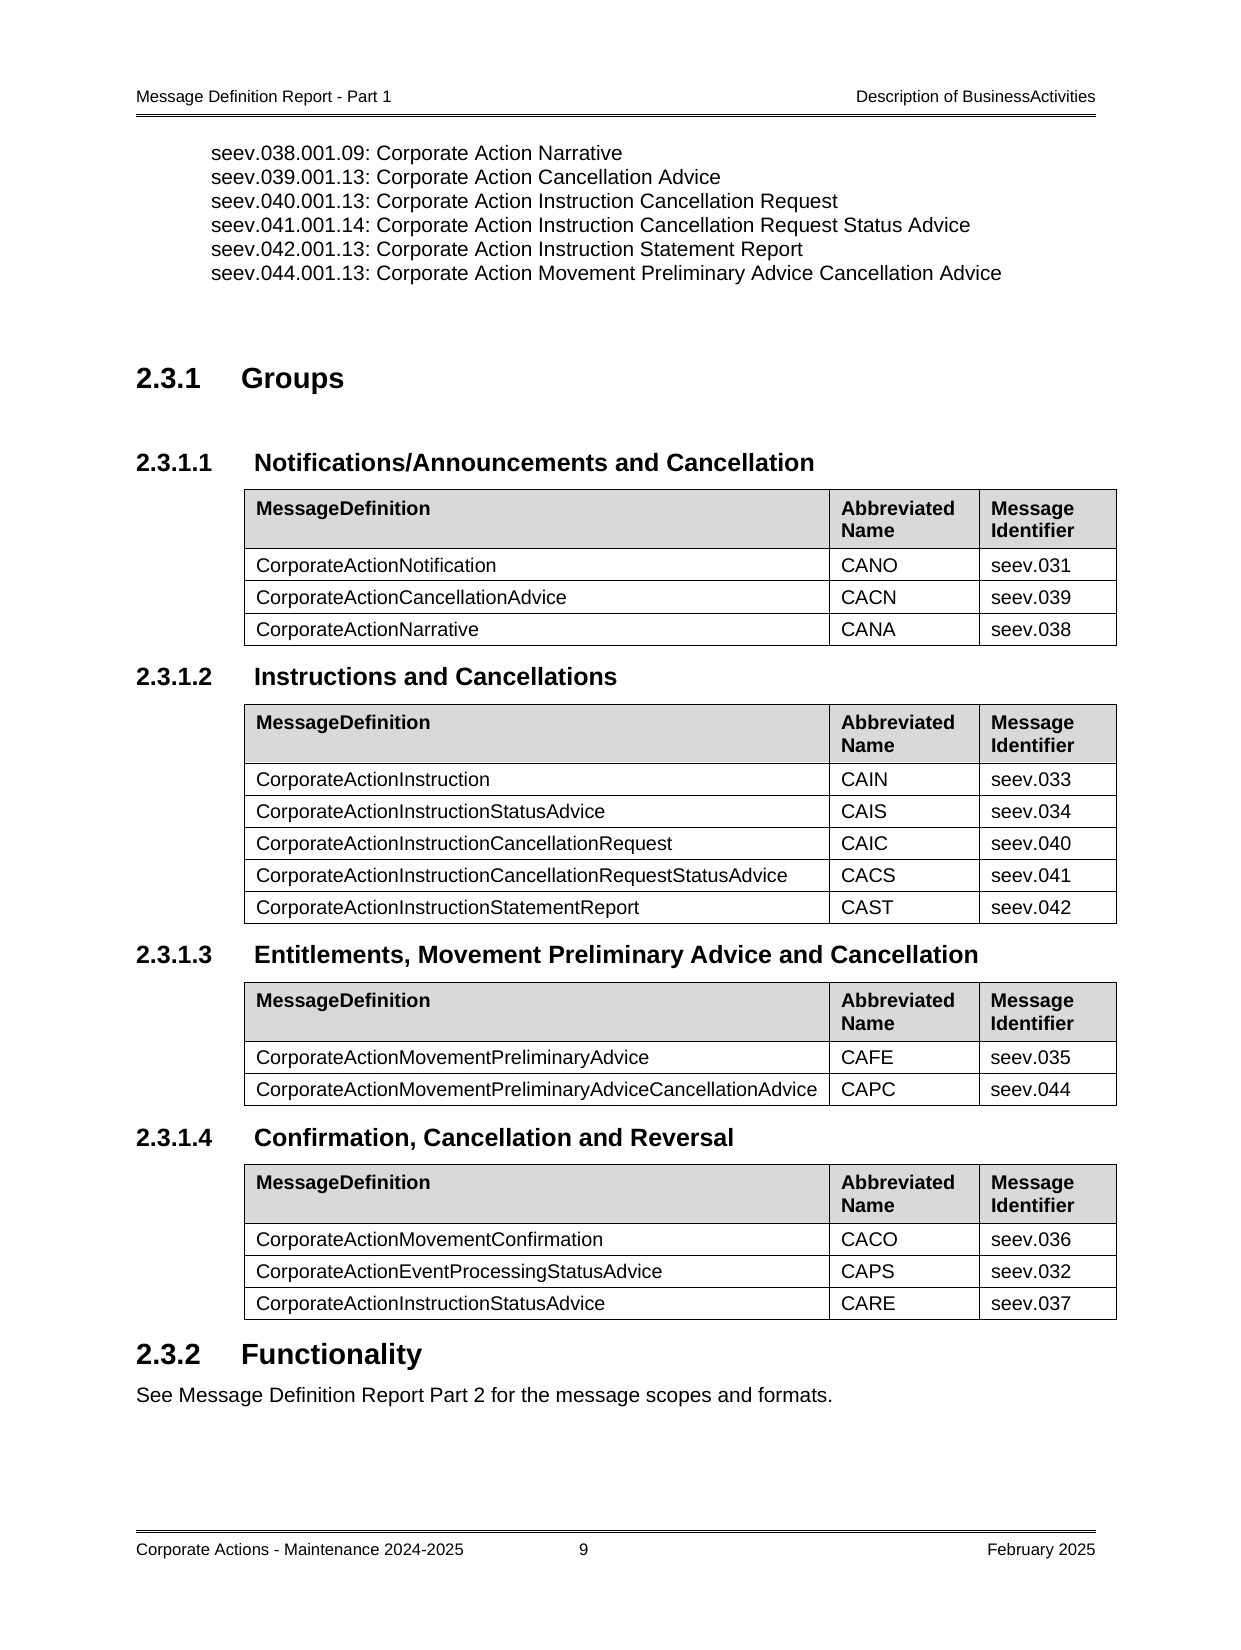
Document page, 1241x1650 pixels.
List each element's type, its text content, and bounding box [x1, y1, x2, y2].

subtitle Notifications/Announcements and Cancellation [136, 448, 1104, 477]
table_header Abbreviated Name [830, 705, 979, 762]
table_cell CACS [830, 860, 979, 891]
table_cell CorporateActionInstructionCancellationRequest [245, 828, 829, 859]
table_cell CAST [830, 892, 979, 923]
table_header Message Identifier [980, 1165, 1116, 1223]
table_cell CorporateActionCancellationAdvice [245, 581, 829, 612]
table_cell seev.038 [980, 614, 1116, 644]
table_cell CANO [830, 549, 979, 580]
list seev.040.001.13: Corporate Action Instruction Cancellation Request [211, 188, 1104, 212]
table_cell CorporateActionNotification [245, 549, 829, 580]
table_cell seev.041 [980, 860, 1116, 891]
table_cell seev.044 [980, 1074, 1116, 1105]
list seev.039.001.13: Corporate Action Cancellation Advice [211, 164, 1104, 188]
table_cell CANA [830, 614, 979, 644]
table_cell CorporateActionInstruction [245, 764, 829, 794]
subtitle Groups [136, 361, 1104, 395]
table_cell seev.039 [980, 581, 1116, 612]
table_cell CAPS [830, 1256, 979, 1287]
table_header MessageDefinition [245, 705, 829, 762]
text See Message Definition Report Part 2 for the message scopes and formats. [136, 1383, 1104, 1407]
table_header Abbreviated Name [830, 1165, 979, 1223]
list seev.038.001.09: Corporate Action Narrative [211, 141, 1104, 164]
table_header Message Identifier [980, 490, 1116, 548]
table_cell seev.040 [980, 828, 1116, 859]
table_header MessageDefinition [245, 1165, 829, 1223]
table_cell seev.032 [980, 1256, 1116, 1287]
table_cell CACN [830, 581, 979, 612]
table_cell CorporateActionInstructionStatusAdvice [245, 796, 829, 827]
table_cell CorporateActionEventProcessingStatusAdvice [245, 1256, 829, 1287]
table_cell CorporateActionInstructionStatementReport [245, 892, 829, 923]
table_cell CorporateActionInstructionStatusAdvice [245, 1288, 829, 1319]
table_cell CAIC [830, 828, 979, 859]
subtitle Confirmation, Cancellation and Reversal [136, 1123, 1104, 1151]
subtitle Functionality [136, 1337, 1104, 1370]
table_cell seev.035 [980, 1042, 1116, 1073]
table_header Abbreviated Name [830, 490, 979, 548]
list seev.044.001.13: Corporate Action Movement Preliminary Advice Cancellation Advice [211, 260, 1104, 284]
table_cell CorporateActionNarrative [245, 614, 829, 644]
table_cell seev.037 [980, 1288, 1116, 1319]
subtitle Entitlements, Movement Preliminary Advice and Cancellation [136, 941, 1104, 969]
table_cell CAFE [830, 1042, 979, 1073]
table_cell CARE [830, 1288, 979, 1319]
table_cell seev.031 [980, 549, 1116, 580]
list seev.042.001.13: Corporate Action Instruction Statement Report [211, 236, 1104, 260]
subtitle Instructions and Cancellations [136, 662, 1104, 691]
table_cell CorporateActionMovementPreliminaryAdviceCancellationAdvice [245, 1074, 829, 1105]
table_cell CorporateActionMovementConfirmation [245, 1224, 829, 1255]
table_header Abbreviated Name [830, 983, 979, 1041]
list seev.041.001.14: Corporate Action Instruction Cancellation Request Status Advice [211, 212, 1104, 236]
table_cell CAIN [830, 764, 979, 794]
table_cell seev.042 [980, 892, 1116, 923]
table_cell seev.036 [980, 1224, 1116, 1255]
table_cell CorporateActionMovementPreliminaryAdvice [245, 1042, 829, 1073]
table_header Message Identifier [980, 983, 1116, 1041]
table_header MessageDefinition [245, 983, 829, 1041]
table_cell CorporateActionInstructionCancellationRequestStatusAdvice [245, 860, 829, 891]
table_cell CAPC [830, 1074, 979, 1105]
table_cell seev.033 [980, 764, 1116, 794]
table_header MessageDefinition [245, 490, 829, 548]
table_header Message Identifier [980, 705, 1116, 762]
table_cell seev.034 [980, 796, 1116, 827]
table_cell CACO [830, 1224, 979, 1255]
table_cell CAIS [830, 796, 979, 827]
